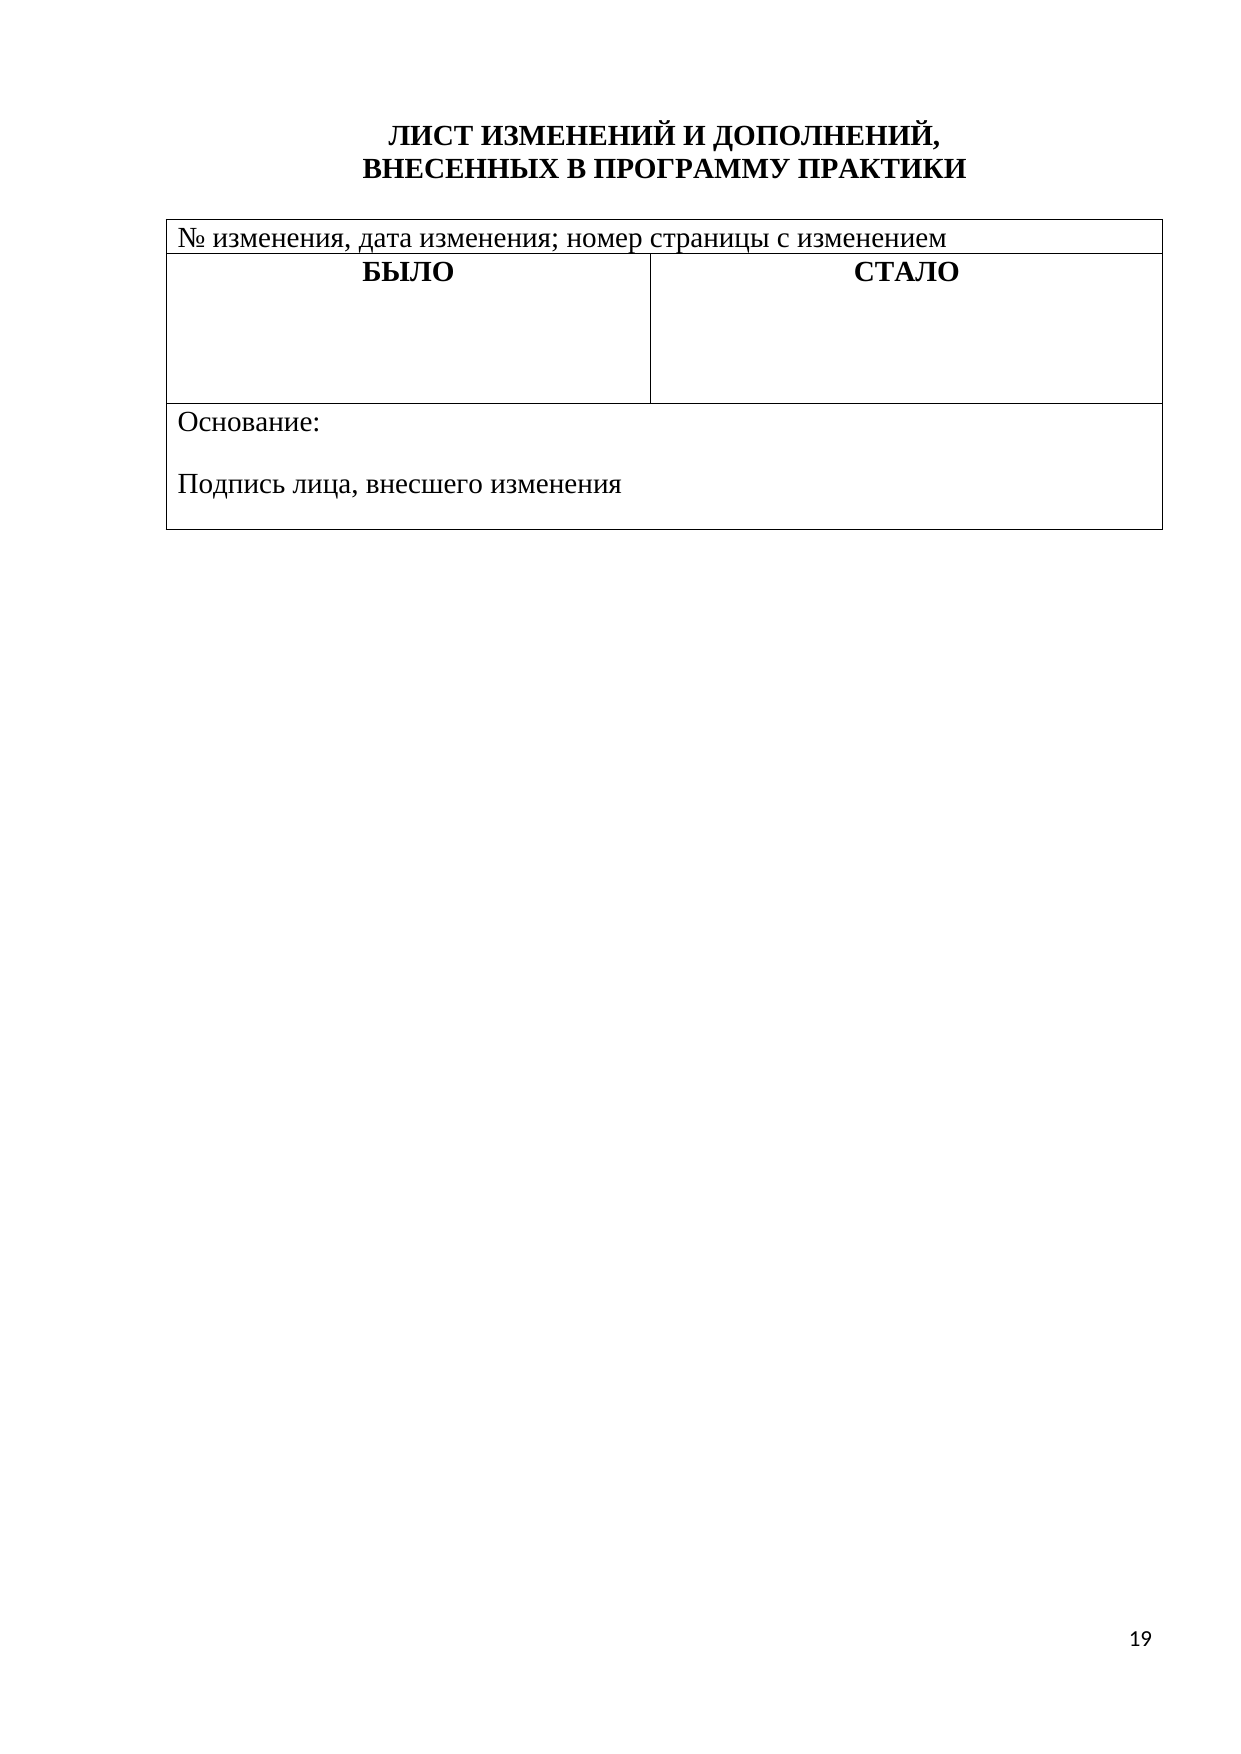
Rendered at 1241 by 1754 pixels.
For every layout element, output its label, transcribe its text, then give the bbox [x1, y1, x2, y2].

table_header № изменения, дата изменения; номер страницы с изменением [167, 220, 1162, 253]
table_cell БЫЛО [167, 254, 650, 403]
text ВНЕСЕННЫХ В ПРОГРАММУ ПРАКТИКИ [177, 152, 1152, 185]
text ЛИСТ ИЗМЕНЕНИЙ И ДОПОЛНЕНИЙ, [177, 118, 1152, 152]
table_cell СТАЛО [651, 254, 1162, 403]
table_cell Основание: Подпись лица, внесшего изменения [167, 404, 1162, 528]
